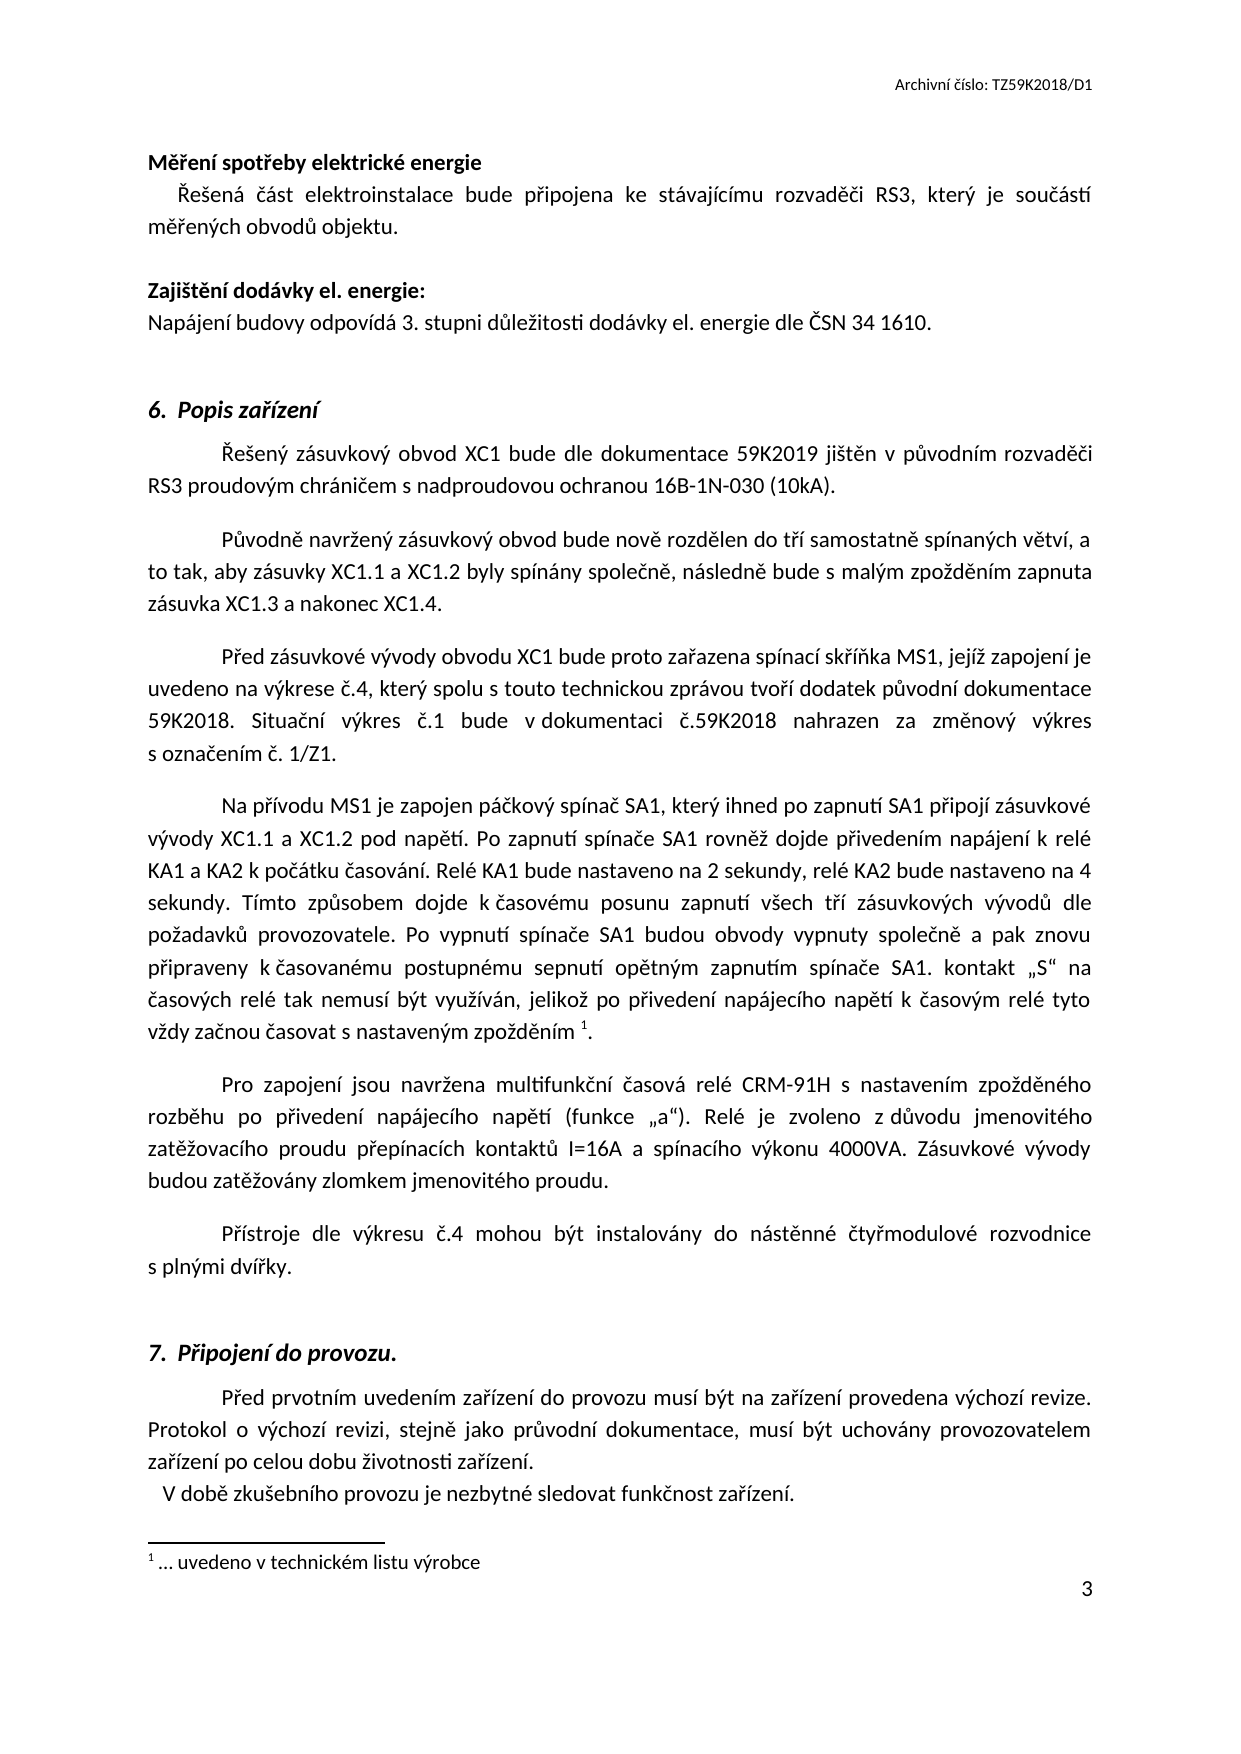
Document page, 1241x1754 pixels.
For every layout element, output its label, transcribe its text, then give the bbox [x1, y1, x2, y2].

text Napájení budovy odpovídá 3. stupni důležitosti dodávky el. energie dle ČSN 34 1610. [148, 308, 1093, 337]
list Popis zařízení [148, 394, 1093, 424]
text Přístroje dle výkresu č.4 mohou být instalovány do nástěnné čtyřmodulové rozvodnice s plnými dvířky. [148, 1219, 1093, 1280]
list Připojení do provozu. [148, 1337, 1093, 1367]
text Pro zapojení jsou navržena multifunkční časová relé CRM-91H s nastavením zpožděného rozběhu po přivedení napájecího napětí (funkce „a“). Relé je zvoleno z důvodu jmenovitého zatěžovacího proudu přepínacích kontaktů I=16A a spínacího výkonu 4000VA. Zásuvkové vývody budou zatěžovány zlomkem jmenovitého proudu. [148, 1070, 1093, 1194]
text Před zásuvkové vývody obvodu XC1 bude proto zařazena spínací skříňka MS1, jejíž zapojení je uvedeno na výkrese č.4, který spolu s touto technickou zprávou tvoří dodatek původní dokumentace 59K2018. Situační výkres č.1 bude v dokumentaci č.59K2018 nahrazen za změnový výkres s označením č. 1/Z1. [148, 642, 1093, 767]
text Před prvotním uvedením zařízení do provozu musí být na zařízení provedena výchozí revize. Protokol o výchozí revizi, stejně jako průvodní dokumentace, musí být uchovány provozovatelem zařízení po celou dobu životnosti zařízení. [148, 1383, 1093, 1475]
text Řešená část elektroinstalace bude připojena ke stávajícímu rozvaděči RS3, který je součástí měřených obvodů objektu. [148, 180, 1093, 240]
text Původně navržený zásuvkový obvod bude nově rozdělen do tří samostatně spínaných větví, a to tak, aby zásuvky XC1.1 a XC1.2 byly spínány společně, následně bude s malým zpožděním zapnuta zásuvka XC1.3 a nakonec XC1.4. [148, 525, 1093, 617]
text V době zkušebního provozu je nezbytné sledovat funkčnost zařízení. [148, 1479, 1093, 1507]
text Na přívodu MS1 je zapojen páčkový spínač SA1, který ihned po zapnutí SA1 připojí zásuvkové vývody XC1.1 a XC1.2 pod napětí. Po zapnutí spínače SA1 rovněž dojde přivedením napájení k relé KA1 a KA2 k počátku časování. Relé KA1 bude nastaveno na 2 sekundy, relé KA2 bude nastaveno na 4 sekundy. Tímto způsobem dojde k časovému posunu zapnutí všech tří zásuvkových vývodů dle požadavků provozovatele. Po vypnutí spínače SA1 budou obvody vypnuty společně a pak znovu připraveny k časovanému postupnému sepnutí opětným zapnutím spínače SA1. kontakt „S“ na časových relé tak nemusí být využíván, jelikož po přivedení napájecího napětí k časovým relé tyto vždy začnou časovat s nastaveným zpožděním . [148, 792, 1093, 1045]
text Řešený zásuvkový obvod XC1 bude dle dokumentace 59K2019 jištěn v původním rozvaděči RS3 proudovým chráničem s nadproudovou ochranou 16B-1N-030 (10kA). [148, 439, 1093, 500]
text Měření spotřeby elektrické energie [148, 148, 1093, 176]
text Zajištění dodávky el. energie: [148, 276, 1093, 304]
